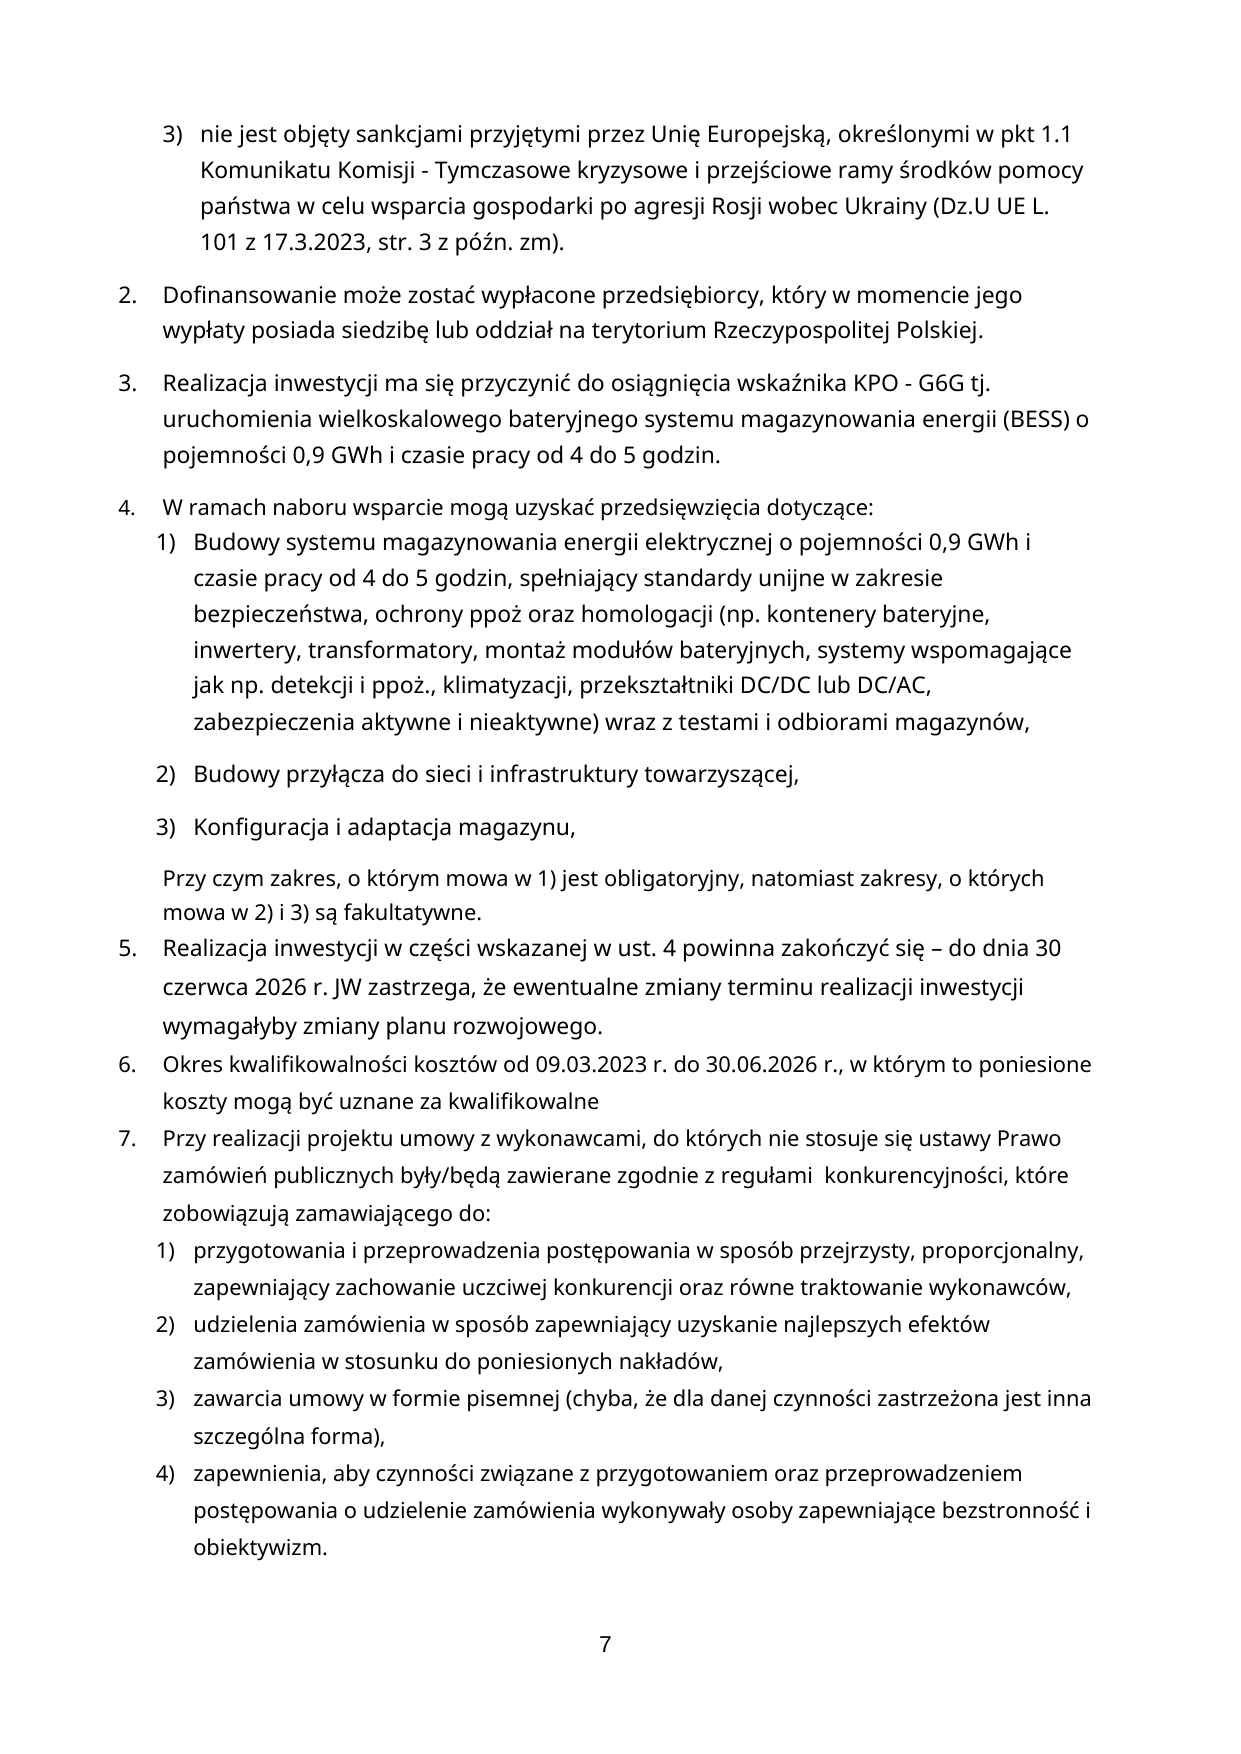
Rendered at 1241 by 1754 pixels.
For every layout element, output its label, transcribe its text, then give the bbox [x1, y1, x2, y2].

list Dofinansowanie może zostać wypłacone przedsiębiorcy, który w momencie jego wypłaty posiada siedzibę lub oddział na terytorium Rzeczypospolitej Polskiej. [118, 278, 1092, 346]
list Przy realizacji projektu umowy z wykonawcami, do których nie stosuje się ustawy Prawo zamówień publicznych były/będą zawierane zgodnie z regułami konkurencyjności, które zobowiązują zamawiającego do: [118, 1123, 1092, 1227]
list Przy czym zakres, o którym mowa w 1) jest obligatoryjny, natomiast zakresy, o których mowa w 2) i 3) są fakultatywne. [162, 863, 1092, 927]
list Realizacja inwestycji ma się przyczynić do osiągnięcia wskaźnika KPO - G6G tj. uruchomienia wielkoskalowego bateryjnego systemu magazynowania energii (BESS) o pojemności 0,9 GWh i czasie pracy od 4 do 5 godzin. [118, 367, 1092, 470]
list Budowy systemu magazynowania energii elektrycznej o pojemności 0,9 GWh i czasie pracy od 4 do 5 godzin, spełniający standardy unijne w zakresie bezpieczeństwa, ochrony ppoż oraz homologacji (np. kontenery bateryjne, inwertery, transformatory, montaż modułów bateryjnych, systemy wspomagające jak np. detekcji i ppoż., klimatyzacji, przekształtniki DC/DC lub DC/AC, zabezpieczenia aktywne i nieaktywne) wraz z testami i odbiorami magazynów, [156, 526, 1092, 737]
list udzielenia zamówienia w sposób zapewniający uzyskanie najlepszych efektów zamówienia w stosunku do poniesionych nakładów, [156, 1309, 1092, 1376]
list przygotowania i przeprowadzenia postępowania w sposób przejrzysty, proporcjonalny, zapewniający zachowanie uczciwej konkurencji oraz równe traktowanie wykonawców, [156, 1235, 1092, 1302]
list zawarcia umowy w formie pisemnej (chyba, że dla danej czynności zastrzeżona jest inna szczególna forma), [156, 1383, 1092, 1450]
list Konfiguracja i adaptacja magazynu, [156, 811, 1092, 842]
list Okres kwalifikowalności kosztów od 09.03.2023 r. do 30.06.2026 r., w którym to poniesione koszty mogą być uznane za kwalifikowalne [118, 1049, 1092, 1116]
list Budowy przyłącza do sieci i infrastruktury towarzyszącej, [156, 758, 1092, 789]
list W ramach naboru wsparcie mogą uzyskać przedsięwzięcia dotyczące: [118, 492, 1092, 521]
list zapewnienia, aby czynności związane z przygotowaniem oraz przeprowadzeniem postępowania o udzielenie zamówienia wykonywały osoby zapewniające bezstronność i obiektywizm. [156, 1458, 1092, 1562]
list nie jest objęty sankcjami przyjętymi przez Unię Europejską, określonymi w pkt 1.1 Komunikatu Komisji - Tymczasowe kryzysowe i przejściowe ramy środków pomocy państwa w celu wsparcia gospodarki po agresji Rosji wobec Ukrainy (Dz.U UE L. 101 z 17.3.2023, str. 3 z późn. zm). [162, 118, 1092, 257]
list Realizacja inwestycji w części wskazanej w ust. 4 powinna zakończyć się – do dnia 30 czerwca 2026 r. JW zastrzega, że ewentualne zmiany terminu realizacji inwestycji wymagałyby zmiany planu rozwojowego. [118, 932, 1092, 1041]
